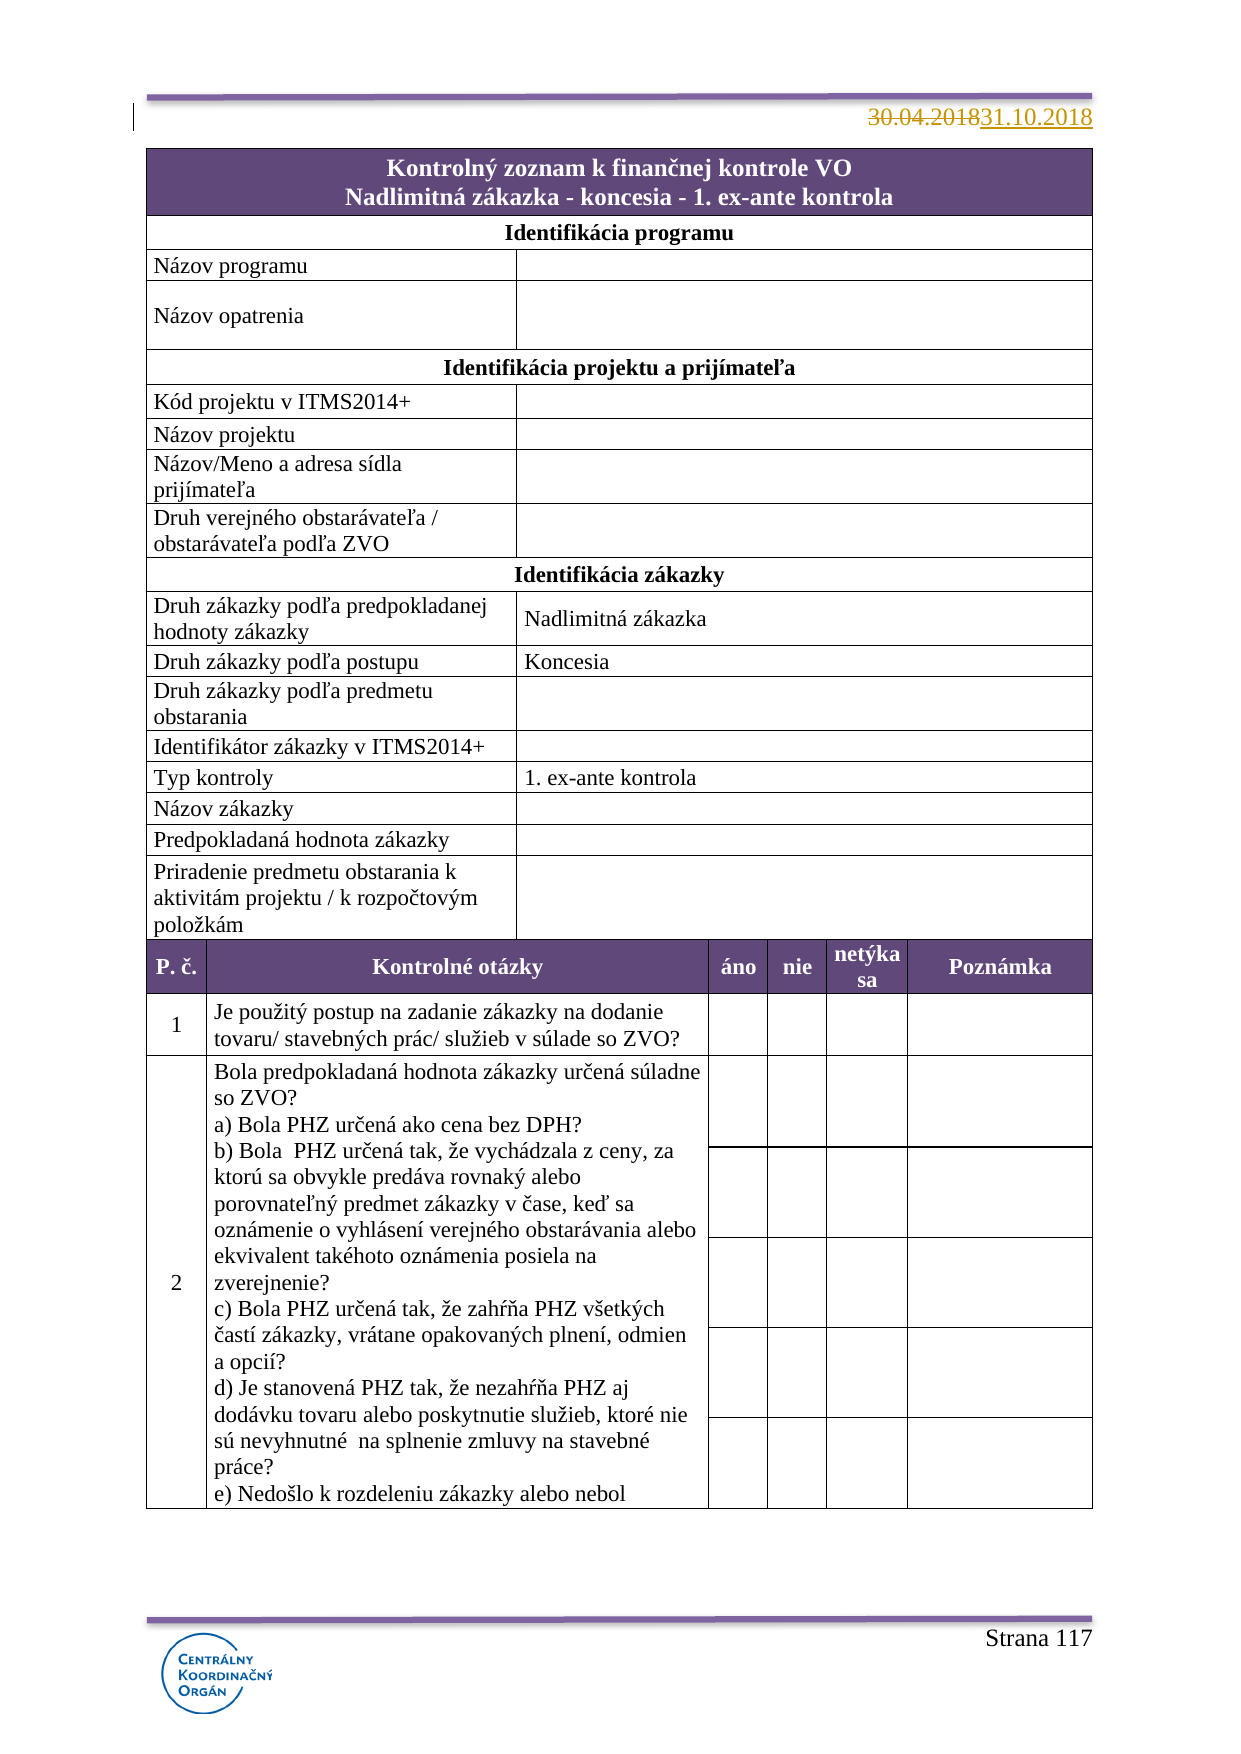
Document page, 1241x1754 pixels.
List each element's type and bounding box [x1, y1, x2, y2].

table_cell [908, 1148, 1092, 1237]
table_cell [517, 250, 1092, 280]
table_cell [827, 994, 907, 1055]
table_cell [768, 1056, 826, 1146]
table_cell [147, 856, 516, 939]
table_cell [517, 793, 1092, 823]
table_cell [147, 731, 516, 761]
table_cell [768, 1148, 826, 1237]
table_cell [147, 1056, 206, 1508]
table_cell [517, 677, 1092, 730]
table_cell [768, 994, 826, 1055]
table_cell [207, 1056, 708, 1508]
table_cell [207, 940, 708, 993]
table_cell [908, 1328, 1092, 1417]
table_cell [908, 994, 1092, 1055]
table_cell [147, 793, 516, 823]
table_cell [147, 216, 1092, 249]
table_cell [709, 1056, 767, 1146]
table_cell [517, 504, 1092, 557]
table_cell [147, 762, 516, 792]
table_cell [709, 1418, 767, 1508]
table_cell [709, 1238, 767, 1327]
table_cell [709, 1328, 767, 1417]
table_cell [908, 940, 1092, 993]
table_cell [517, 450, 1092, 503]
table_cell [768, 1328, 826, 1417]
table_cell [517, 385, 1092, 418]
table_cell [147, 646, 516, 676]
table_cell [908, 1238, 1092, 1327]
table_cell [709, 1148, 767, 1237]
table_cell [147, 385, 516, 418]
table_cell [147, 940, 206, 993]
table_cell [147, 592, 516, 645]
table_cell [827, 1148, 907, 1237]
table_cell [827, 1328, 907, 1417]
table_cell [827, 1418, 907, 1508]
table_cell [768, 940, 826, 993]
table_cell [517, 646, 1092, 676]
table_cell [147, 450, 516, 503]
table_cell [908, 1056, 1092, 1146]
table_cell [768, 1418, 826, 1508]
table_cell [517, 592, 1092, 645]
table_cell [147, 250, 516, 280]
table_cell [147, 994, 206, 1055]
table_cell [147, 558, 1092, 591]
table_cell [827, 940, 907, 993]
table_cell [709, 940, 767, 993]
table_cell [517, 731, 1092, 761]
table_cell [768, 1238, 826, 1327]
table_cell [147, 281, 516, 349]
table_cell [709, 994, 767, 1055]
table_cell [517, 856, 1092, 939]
picture [159, 1631, 272, 1713]
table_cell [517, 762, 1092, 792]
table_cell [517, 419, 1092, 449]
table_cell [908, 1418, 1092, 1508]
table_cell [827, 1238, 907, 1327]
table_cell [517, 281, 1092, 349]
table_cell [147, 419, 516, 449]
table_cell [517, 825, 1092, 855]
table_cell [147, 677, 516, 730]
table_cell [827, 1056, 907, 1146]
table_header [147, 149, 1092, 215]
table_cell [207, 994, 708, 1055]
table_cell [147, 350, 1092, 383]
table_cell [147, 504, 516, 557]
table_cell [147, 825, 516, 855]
